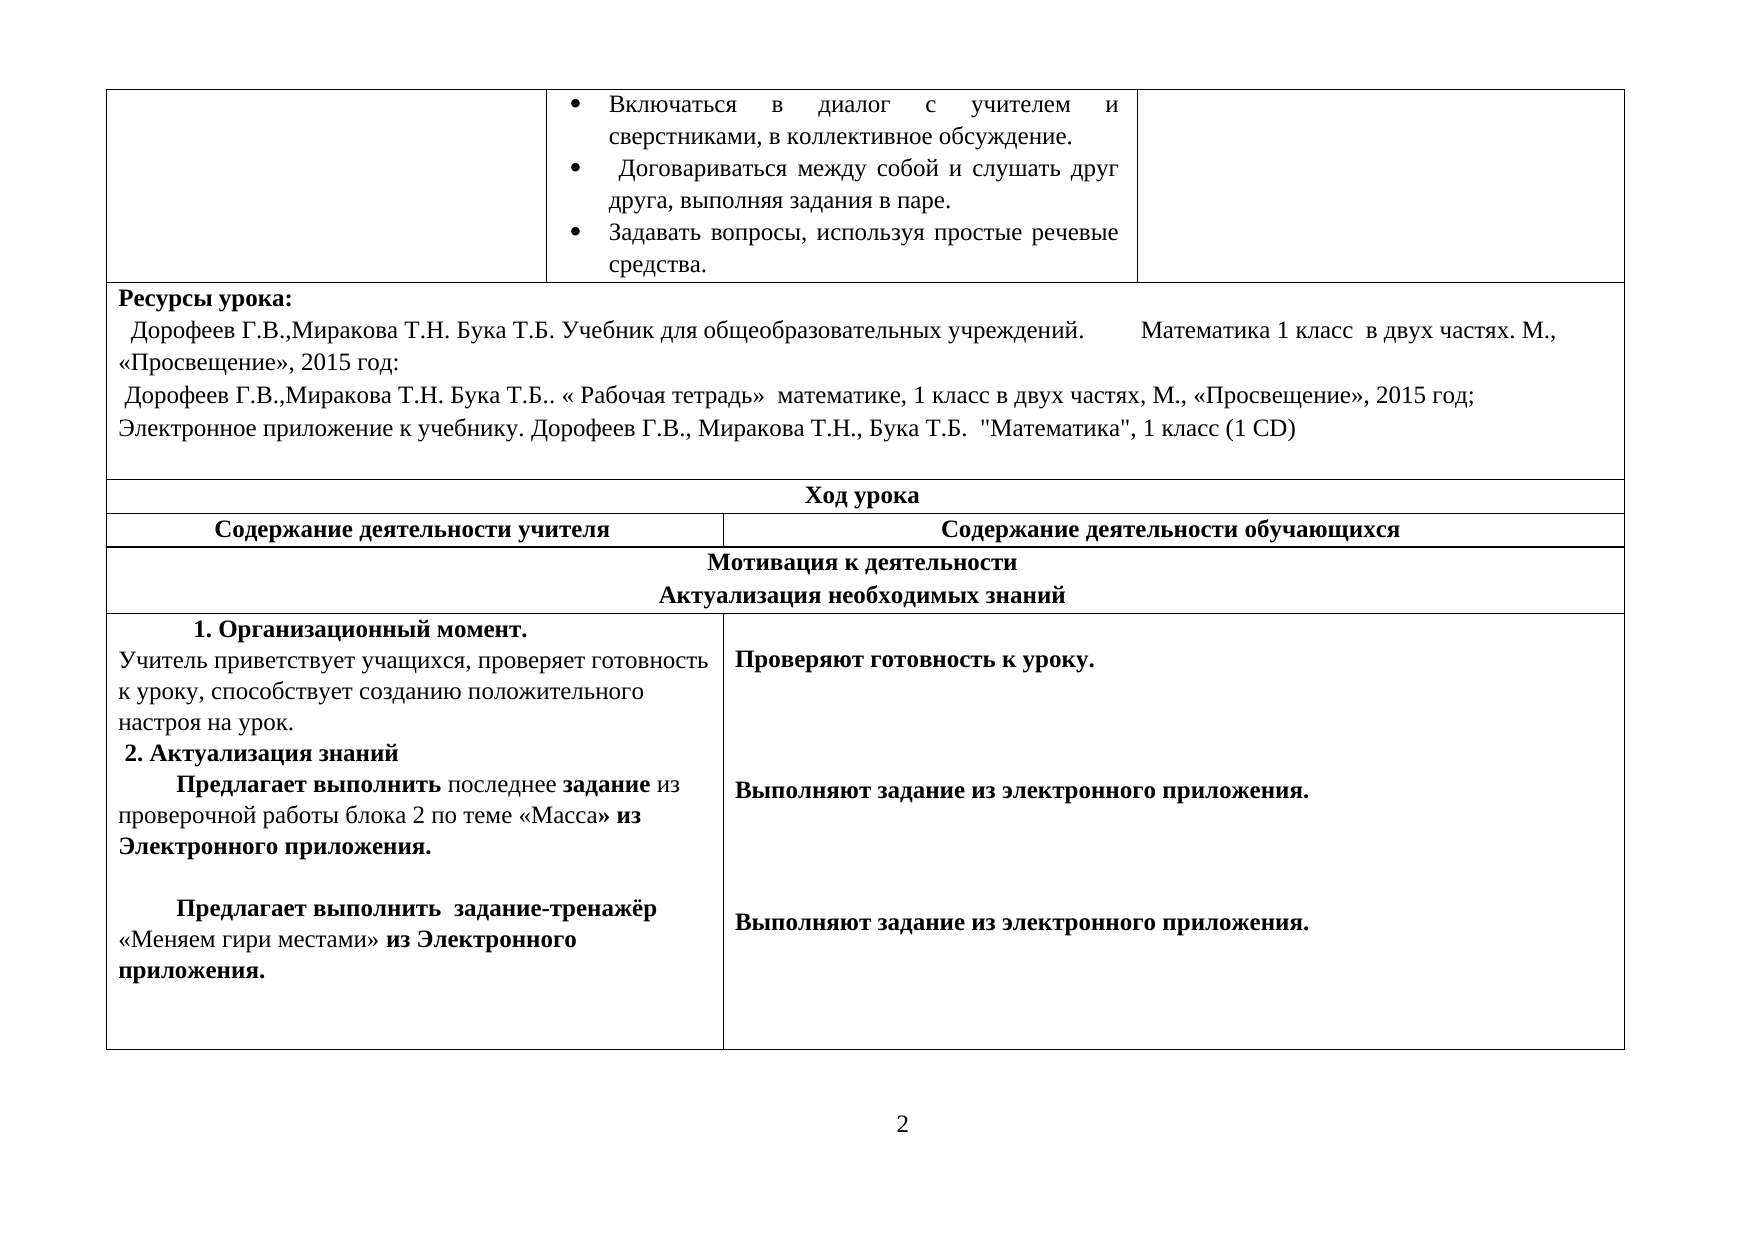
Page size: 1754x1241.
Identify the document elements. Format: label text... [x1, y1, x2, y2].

table_cell Ход урока [107, 480, 1624, 513]
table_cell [724, 614, 1624, 1049]
table_cell Мотивация к деятельности Актуализация необходимых знаний [107, 548, 1624, 613]
table_cell Содержание деятельности обучающихся [724, 514, 1624, 546]
table_cell Ресурсы урока: Дорофеев Г.В.,Миракова Т.Н. Бука Т.Б. Учебник для общеобразовательных учреждений. Математика 1 класс в двух частях. М., «Просвещение», 2015 год: Дорофеев Г.В.,Миракова Т.Н. Бука Т.Б.. « Рабочая тетрадь» математике, 1 класс в двух частях, М., «Просвещение», 2015 год; Электронное приложение к учебнику. Дорофеев Г.В., Миракова Т.Н., Бука Т.Б. "Математика", 1 класс (1 CD) [107, 283, 1624, 479]
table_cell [107, 90, 546, 282]
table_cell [107, 614, 723, 1049]
table_cell Содержание деятельности учителя [107, 514, 723, 546]
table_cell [547, 90, 1137, 282]
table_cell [1138, 90, 1624, 282]
